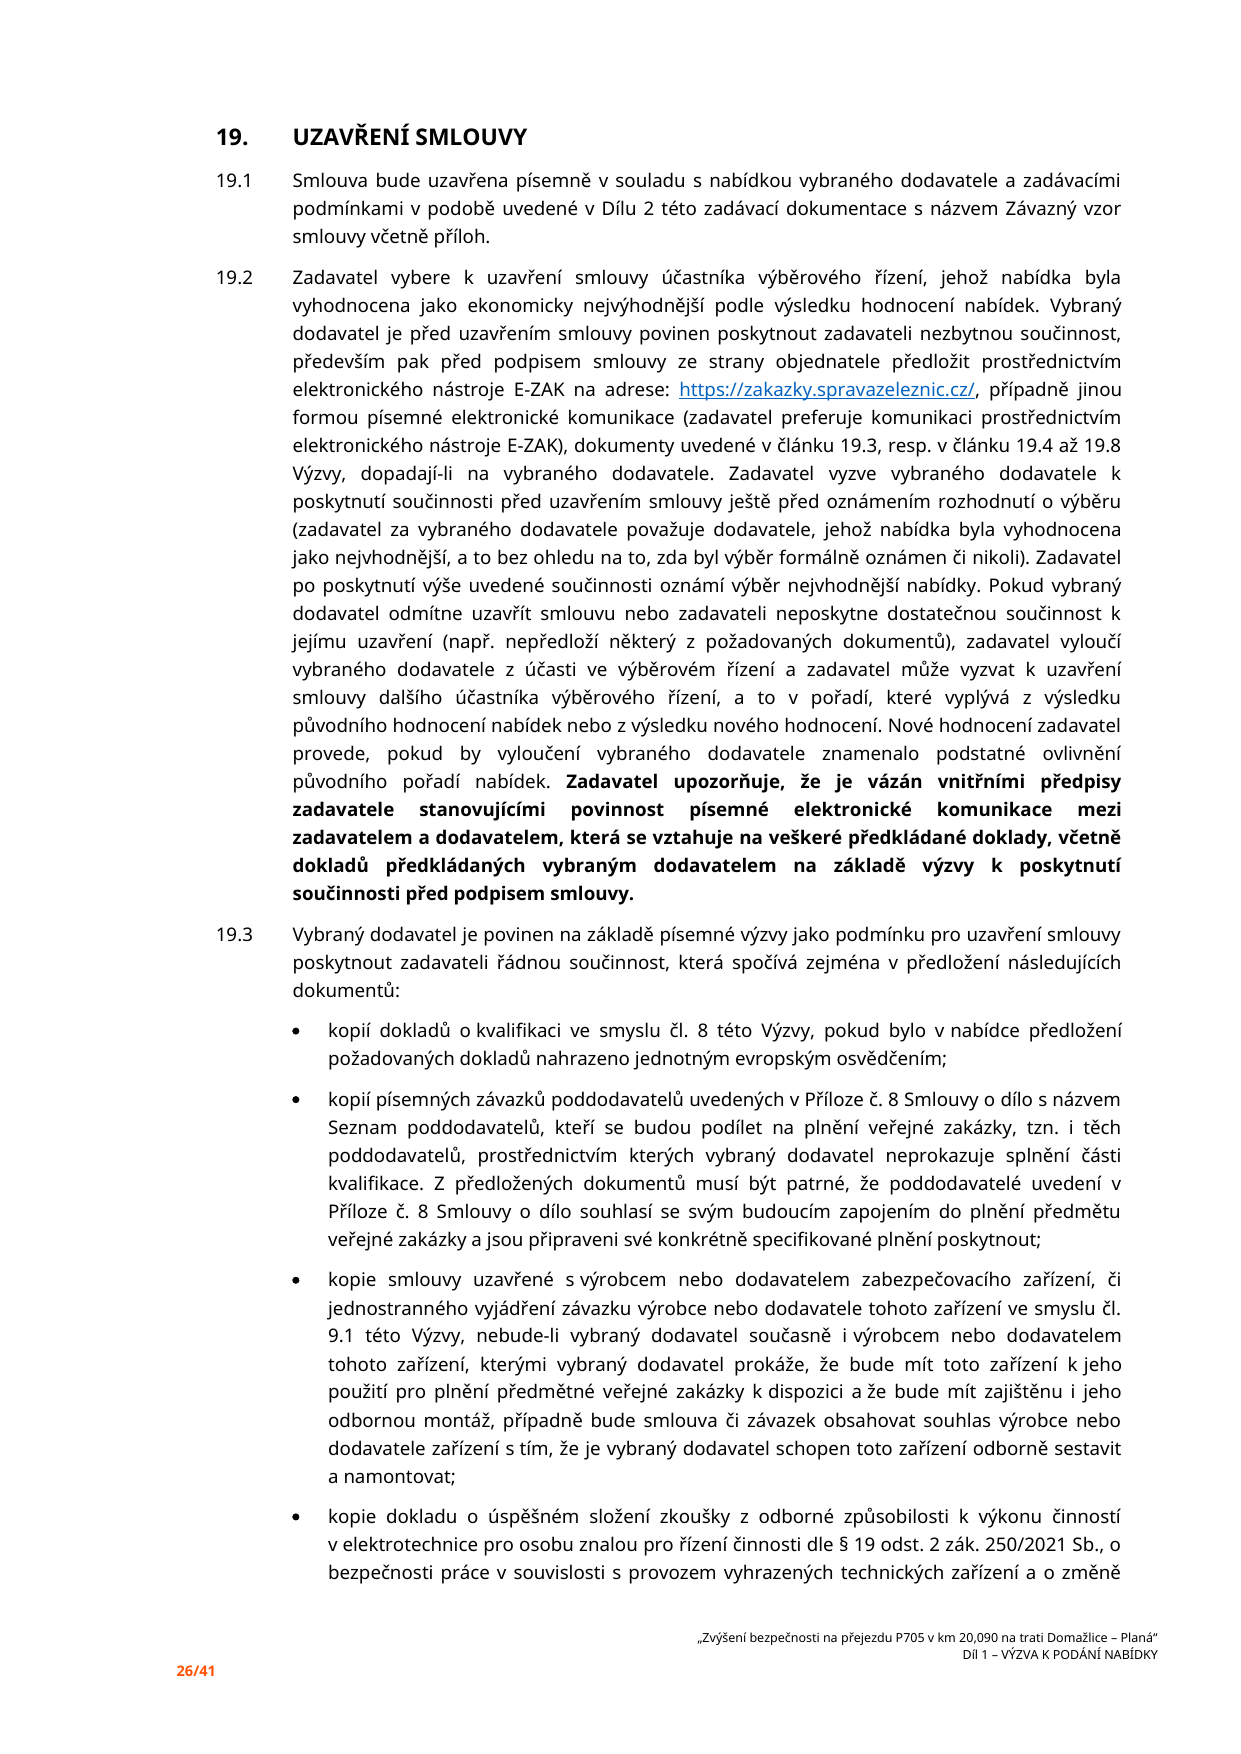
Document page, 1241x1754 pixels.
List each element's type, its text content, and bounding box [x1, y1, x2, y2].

text UZAVŘENÍ SMLOUVY [216, 121, 1122, 152]
text kopií dokladů o kvalifikaci ve smyslu čl. 8 této Výzvy, pokud bylo v nabídce předložení požadovaných dokladů nahrazeno jednotným evropským osvědčením; [292, 1018, 1122, 1071]
text Zadavatel vybere k uzavření smlouvy účastníka výběrového řízení, jehož nabídka byla vyhodnocena jako ekonomicky nejvýhodnější podle výsledku hodnocení nabídek. Vybraný dodavatel je před uzavřením smlouvy povinen poskytnout zadavateli nezbytnou součinnost, především pak před podpisem smlouvy ze strany objednatele předložit prostřednictvím elektronického nástroje E-ZAK na adrese: https://zakazky.spravazeleznic.cz/, případně jinou formou písemné elektronické komunikace (zadavatel preferuje komunikaci prostřednictvím elektronického nástroje E-ZAK), dokumenty uvedené v článku 19.3, resp. v článku 19.4 až 19.8 Výzvy, dopadají-li na vybraného dodavatele. Zadavatel vyzve vybraného dodavatele k poskytnutí součinnosti před uzavřením smlouvy ještě před oznámením rozhodnutí o výběru (zadavatel za vybraného dodavatele považuje dodavatele, jehož nabídka byla vyhodnocena jako nejvhodnější, a to bez ohledu na to, zda byl výběr formálně oznámen či nikoli). Zadavatel po poskytnutí výše uvedené součinnosti oznámí výběr nejvhodnější nabídky. Pokud vybraný dodavatel odmítne uzavřít smlouvu nebo zadavateli neposkytne dostatečnou součinnost k jejímu uzavření (např. nepředloží některý z požadovaných dokumentů), zadavatel vyloučí vybraného dodavatele z účasti ve výběrovém řízení a zadavatel může vyzvat k uzavření smlouvy dalšího účastníka výběrového řízení, a to v pořadí, které vyplývá z výsledku původního hodnocení nabídek nebo z výsledku nového hodnocení. Nové hodnocení zadavatel provede, pokud by vyloučení vybraného dodavatele znamenalo podstatné ovlivnění původního pořadí nabídek. Zadavatel upozorňuje, že je vázán vnitřními předpisy zadavatele stanovujícími povinnost písemné elektronické komunikace mezi zadavatelem a dodavatelem, která se vztahuje na veškeré předkládané doklady, včetně dokladů předkládaných vybraným dodavatelem na základě výzvy k poskytnutí součinnosti před podpisem smlouvy. [216, 264, 1122, 906]
text Vybraný dodavatel je povinen na základě písemné výzvy jako podmínku pro uzavření smlouvy poskytnout zadavateli řádnou součinnost, která spočívá zejména v předložení následujících dokumentů: [216, 921, 1122, 1003]
text kopií písemných závazků poddodavatelů uvedených v Příloze č. 8 Smlouvy o dílo s názvem Seznam poddodavatelů, kteří se budou podílet na plnění veřejné zakázky, tzn. i těch poddodavatelů, prostřednictvím kterých vybraný dodavatel neprokazuje splnění části kvalifikace. Z předložených dokumentů musí být patrné, že poddodavatelé uvedení v Příloze č. 8 Smlouvy o dílo souhlasí se svým budoucím zapojením do plnění předmětu veřejné zakázky a jsou připraveni své konkrétně specifikované plnění poskytnout; [292, 1086, 1122, 1252]
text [292, 1503, 1122, 1585]
text Smlouva bude uzavřena písemně v souladu s nabídkou vybraného dodavatele a zadávacími podmínkami v podobě uvedené v Dílu 2 této zadávací dokumentace s názvem Závazný vzor smlouvy včetně příloh. [216, 167, 1122, 249]
text kopie smlouvy uzavřené s výrobcem nebo dodavatelem zabezpečovacího zařízení, či jednostranného vyjádření závazku výrobce nebo dodavatele tohoto zařízení ve smyslu čl. 9.1 této Výzvy, nebude-li vybraný dodavatel současně i výrobcem nebo dodavatelem tohoto zařízení, kterými vybraný dodavatel prokáže, že bude mít toto zařízení k jeho použití pro plnění předmětné veřejné zakázky k dispozici a že bude mít zajištěnu i jeho odbornou montáž, případně bude smlouva či závazek obsahovat souhlas výrobce nebo dodavatele zařízení s tím, že je vybraný dodavatel schopen toto zařízení odborně sestavit a namontovat; [292, 1267, 1122, 1488]
